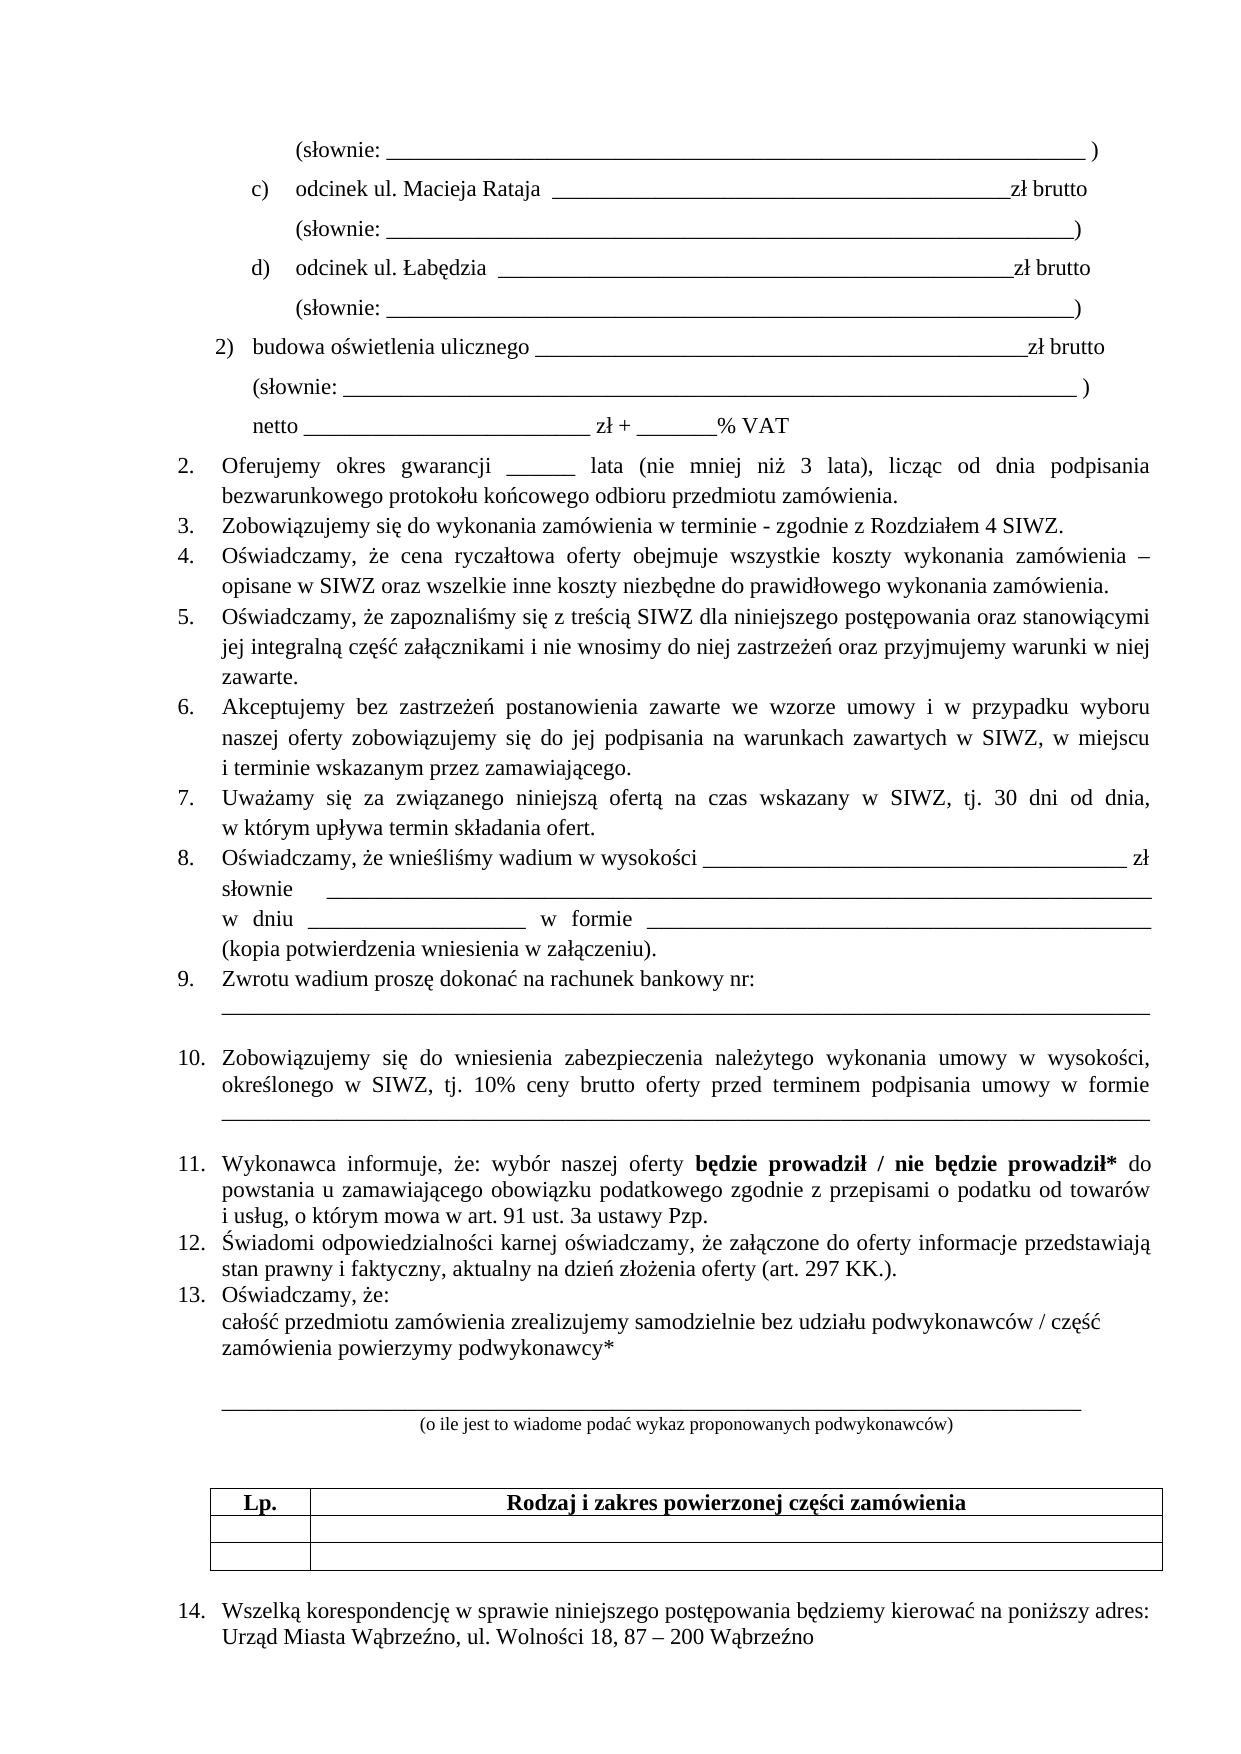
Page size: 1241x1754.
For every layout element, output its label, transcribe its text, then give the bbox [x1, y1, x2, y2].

list Uważamy się za związanego niniejszą ofertą na czas wskazany w SIWZ, tj. 30 dni od dnia, w którym upływa termin składania ofert. [177, 784, 1152, 841]
list Oświadczamy, że cena ryczałtowa oferty obejmuje wszystkie koszty wykonania zamówienia – opisane w SIWZ oraz wszelkie inne koszty niezbędne do prawidłowego wykonania zamówienia. [177, 542, 1152, 599]
list Zobowiązujemy się do wniesienia zabezpieczenia należytego wykonania umowy w wysokości, określonego w SIWZ, tj. 10% ceny brutto oferty przed terminem podpisania umowy w formie _________________________________________________________________________________ [177, 1044, 1152, 1123]
list Zwrotu wadium proszę dokonać na rachunek bankowy nr: [177, 965, 1152, 992]
list Akceptujemy bez zastrzeżeń postanowienia zawarte we wzorze umowy i w przypadku wyboru naszej oferty zobowiązujemy się do jej podpisania na warunkach zawartych w SIWZ, w miejscu i terminie wskazanym przez zamawiającego. [177, 693, 1152, 780]
text Urząd Miasta Wąbrzeźno, ul. Wolności 18, 87 – 200 Wąbrzeźno [222, 1623, 1152, 1650]
list Oświadczamy, że: [177, 1281, 1152, 1308]
list Wykonawca informuje, że: wybór naszej oferty będzie prowadził / nie będzie prowadził* do powstania u zamawiającego obowiązku podatkowego zgodnie z przepisami o podatku od towarów i usług, o którym mowa w art. 91 ust. 3a ustawy Pzp. [177, 1150, 1152, 1229]
text (słownie: ____________________________________________________________) [295, 215, 1152, 241]
list odcinek ul. Macieja Rataja ________________________________________zł brutto [251, 175, 1152, 202]
text całość przedmiotu zamówienia zrealizujemy samodzielnie bez udziału podwykonawców / część [222, 1308, 1152, 1334]
text słownie ________________________________________________________________________ w dniu ___________________ w formie ____________________________________________ (kopia potwierdzenia wniesienia w załączeniu). [222, 874, 1152, 961]
list budowa oświetlenia ulicznego ___________________________________________zł brutto [215, 333, 1152, 359]
list Oświadczamy, że zapoznaliśmy się z treścią SIWZ dla niniejszego postępowania oraz stanowiącymi jej integralną część załącznikami i nie wnosimy do niej zastrzeżeń oraz przyjmujemy warunki w niej zawarte. [177, 603, 1152, 689]
table_header Lp. [211, 1489, 310, 1515]
list Oferujemy okres gwarancji ______ lata (nie mniej niż 3 lata), licząc od dnia podpisania bezwarunkowego protokołu końcowego odbioru przedmiotu zamówienia. [177, 452, 1152, 508]
table_cell [211, 1516, 310, 1542]
list Wszelką korespondencję w sprawie niniejszego postępowania będziemy kierować na poniższy adres: [177, 1597, 1152, 1623]
list odcinek ul. Łabędzia _____________________________________________zł brutto [251, 254, 1152, 281]
text netto _________________________ zł + _______% VAT [252, 412, 1152, 438]
table_header Rodzaj i zakres powierzonej części zamówienia [311, 1489, 1162, 1515]
text (słownie: ____________________________________________________________) [295, 294, 1152, 320]
text (o ile jest to wiadome podać wykaz proponowanych podwykonawców) [222, 1413, 1152, 1435]
list Oświadczamy, że wnieśliśmy wadium w wysokości _____________________________________ zł [177, 844, 1152, 871]
text zamówienia powierzymy podwykonawcy* [222, 1334, 1152, 1361]
table_cell [311, 1543, 1162, 1570]
list Świadomi odpowiedzialności karnej oświadczamy, że załączone do oferty informacje przedstawiają stan prawny i faktyczny, aktualny na dzień złożenia oferty (art. 297 KK.). [177, 1229, 1152, 1281]
list Zobowiązujemy się do wykonania zamówienia w terminie - zgodnie z Rozdziałem 4 SIWZ. [177, 512, 1152, 538]
text (słownie: ________________________________________________________________ ) [252, 373, 1152, 399]
text _________________________________________________________________________________ [222, 992, 1152, 1018]
table_cell [211, 1543, 310, 1570]
text (słownie: _____________________________________________________________ ) [295, 136, 1152, 162]
text ___________________________________________________________________________ [222, 1387, 1152, 1413]
table_cell [311, 1516, 1162, 1542]
